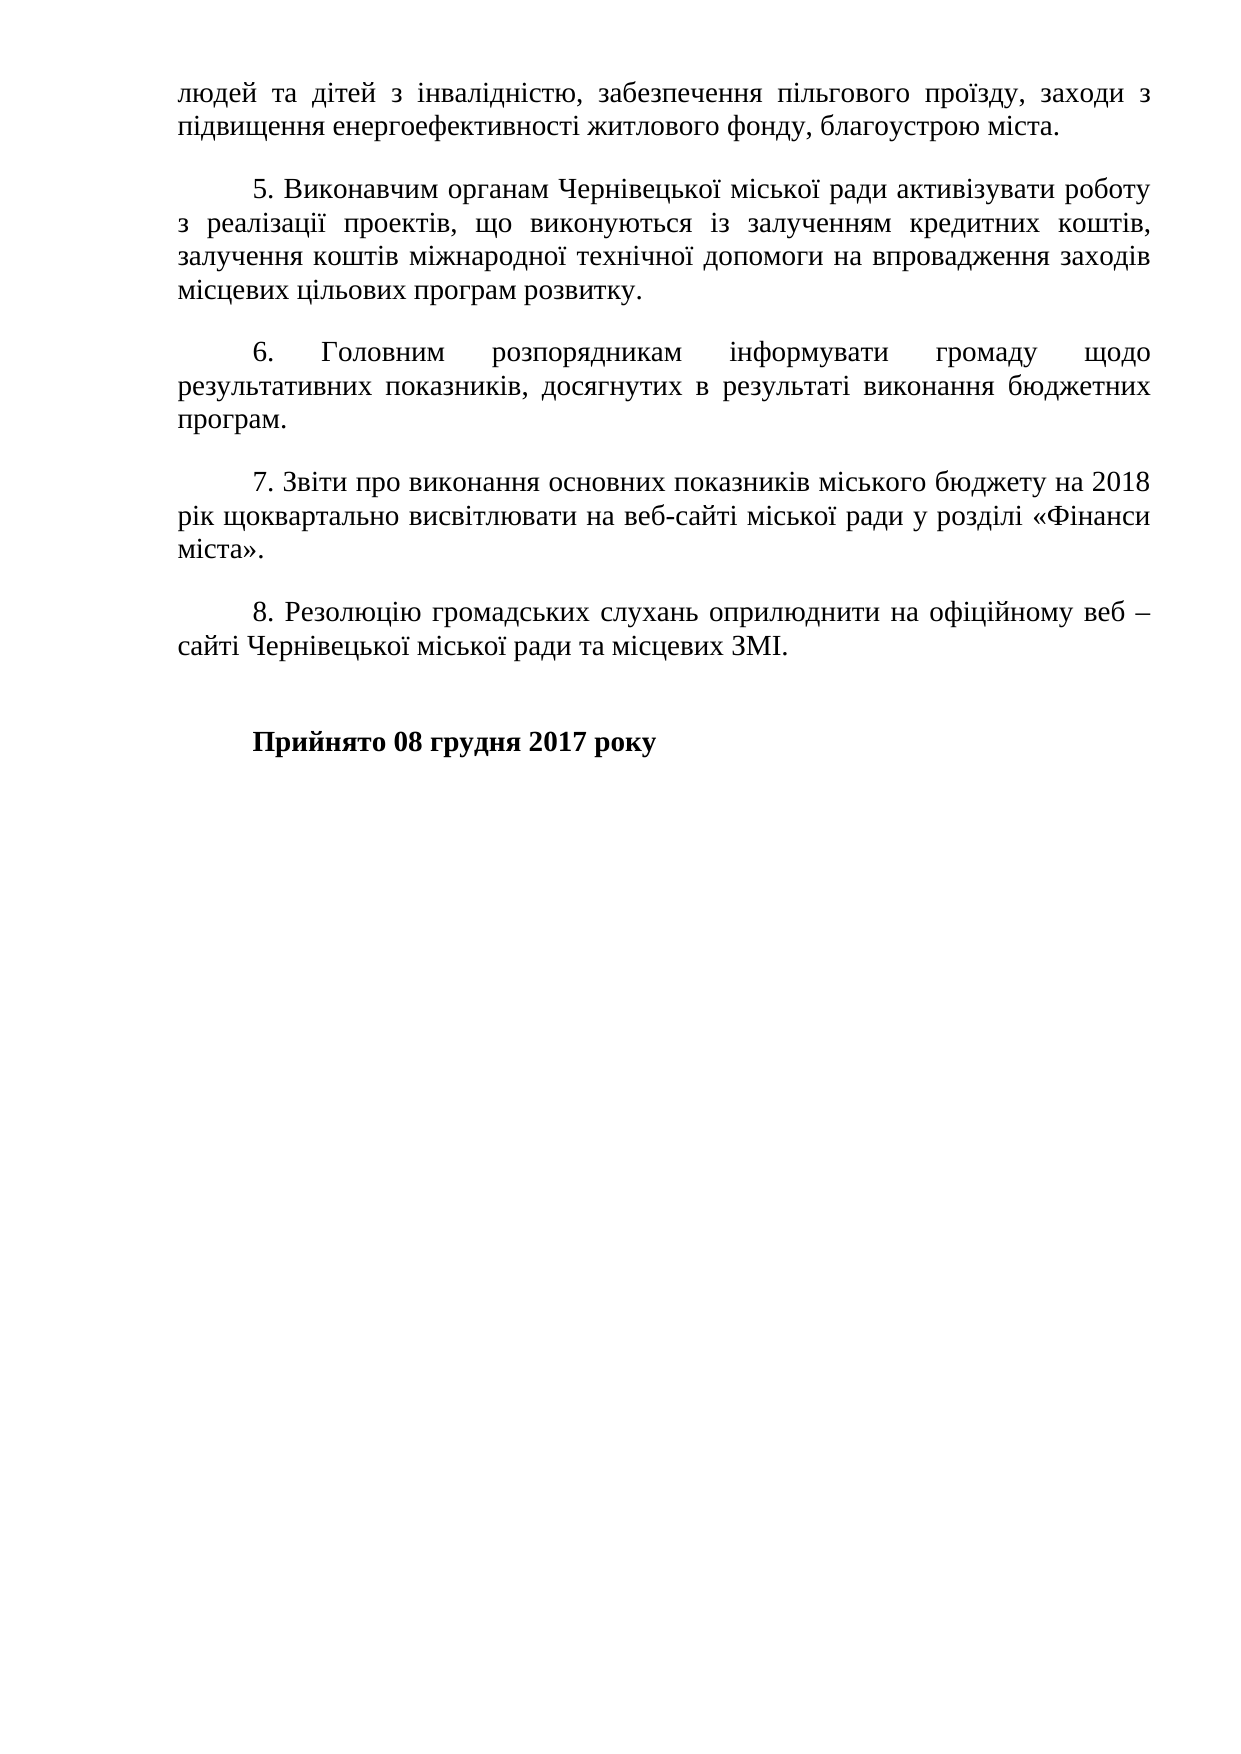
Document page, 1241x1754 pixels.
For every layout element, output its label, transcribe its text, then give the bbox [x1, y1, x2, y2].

text 5. Виконавчим органам Чернівецької міської ради активізувати роботу з реалізації проектів, що виконуються із залученням кредитних коштів, залучення коштів міжнародної технічної допомоги на впровадження заходів місцевих цільових програм розвитку. [177, 171, 1152, 305]
text 6. Головним розпорядникам інформувати громаду щодо результативних показників, досягнутих в результаті виконання бюджетних програм. [177, 334, 1152, 435]
text 8. Резолюцію громадських слухань оприлюднити на офіційному веб – сайті Чернівецької міської ради та місцевих ЗМІ. [177, 594, 1152, 661]
text Прийнято 08 грудня 2017 року [177, 724, 1152, 757]
text 7. Звіти про виконання основних показників міського бюджету на 2018 рік щоквартально висвітлювати на веб-сайті міської ради у розділі «Фінанси міста». [177, 464, 1152, 565]
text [177, 75, 1152, 142]
